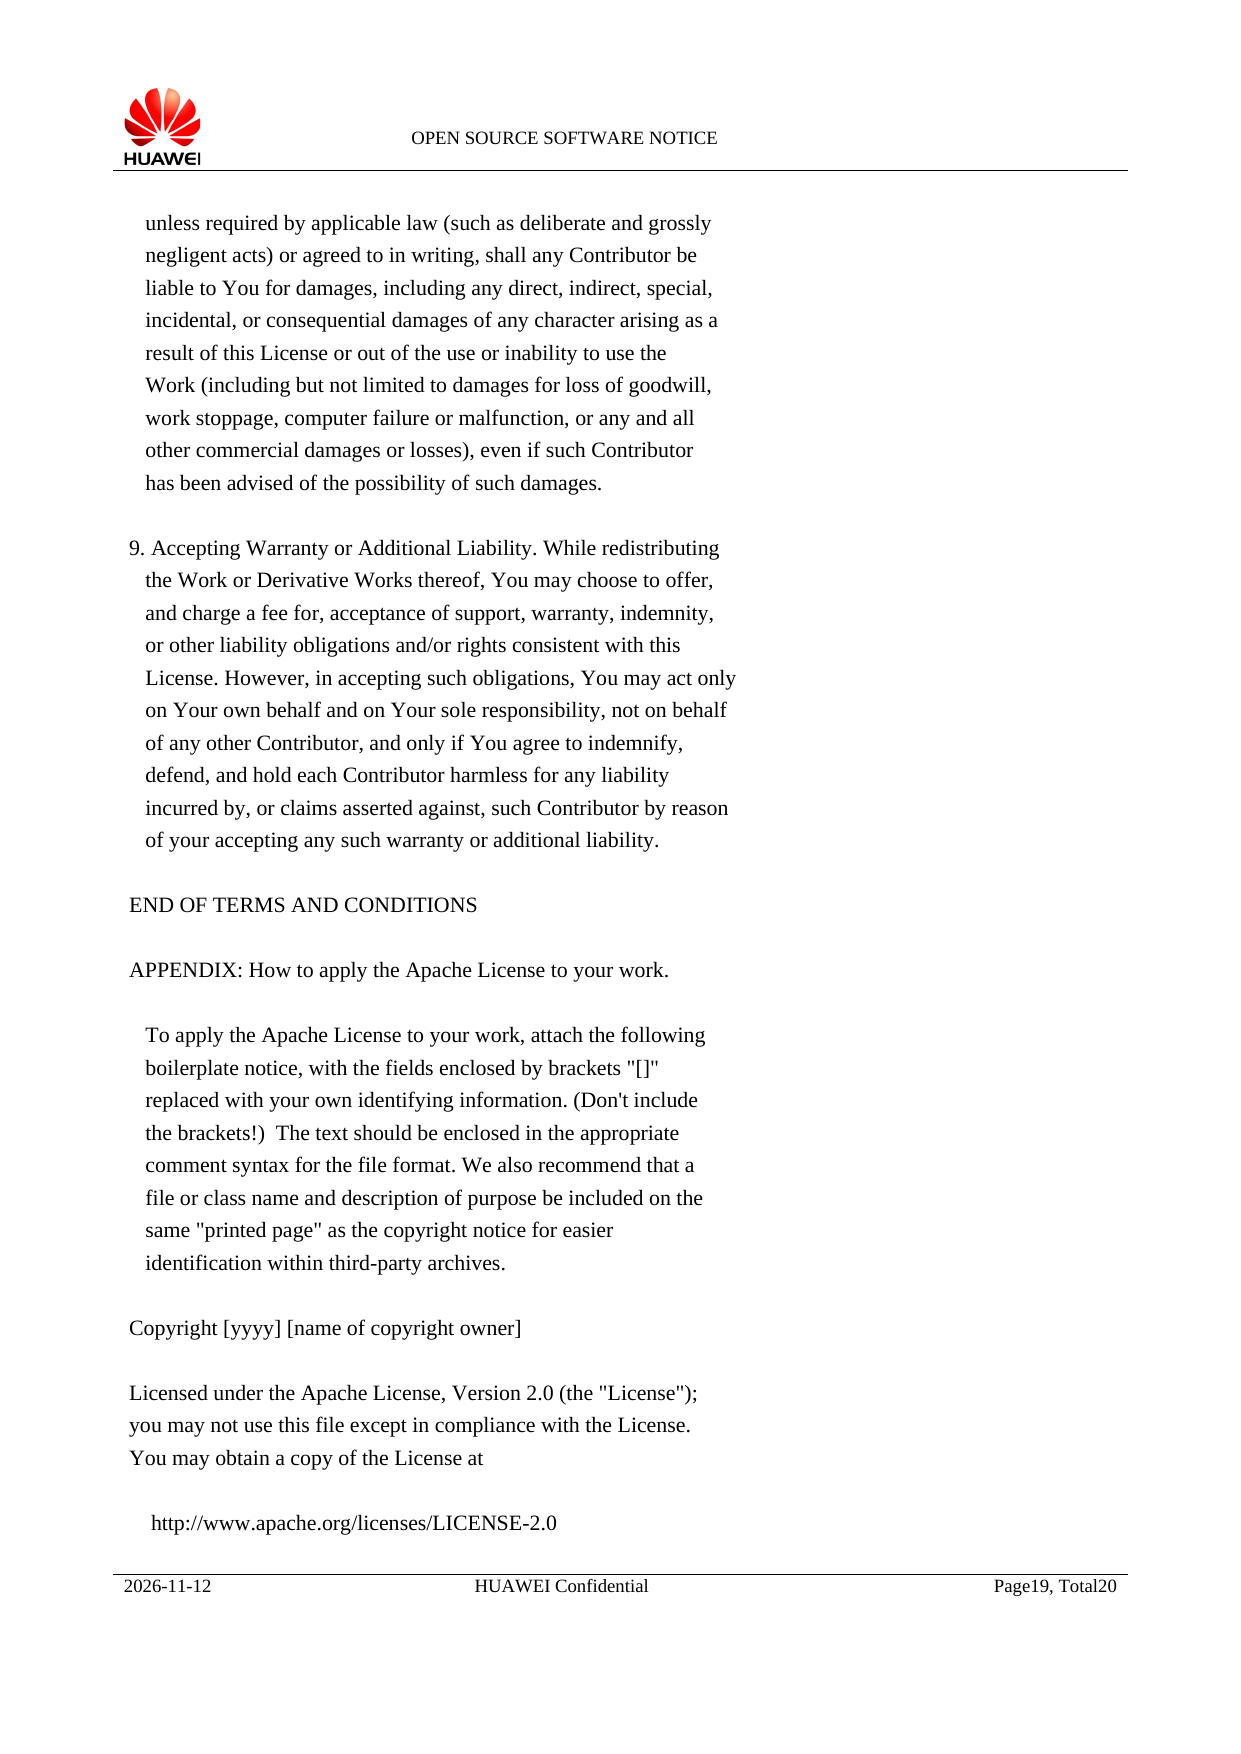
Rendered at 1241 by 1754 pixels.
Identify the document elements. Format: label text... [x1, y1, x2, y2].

picture [124, 88, 201, 165]
